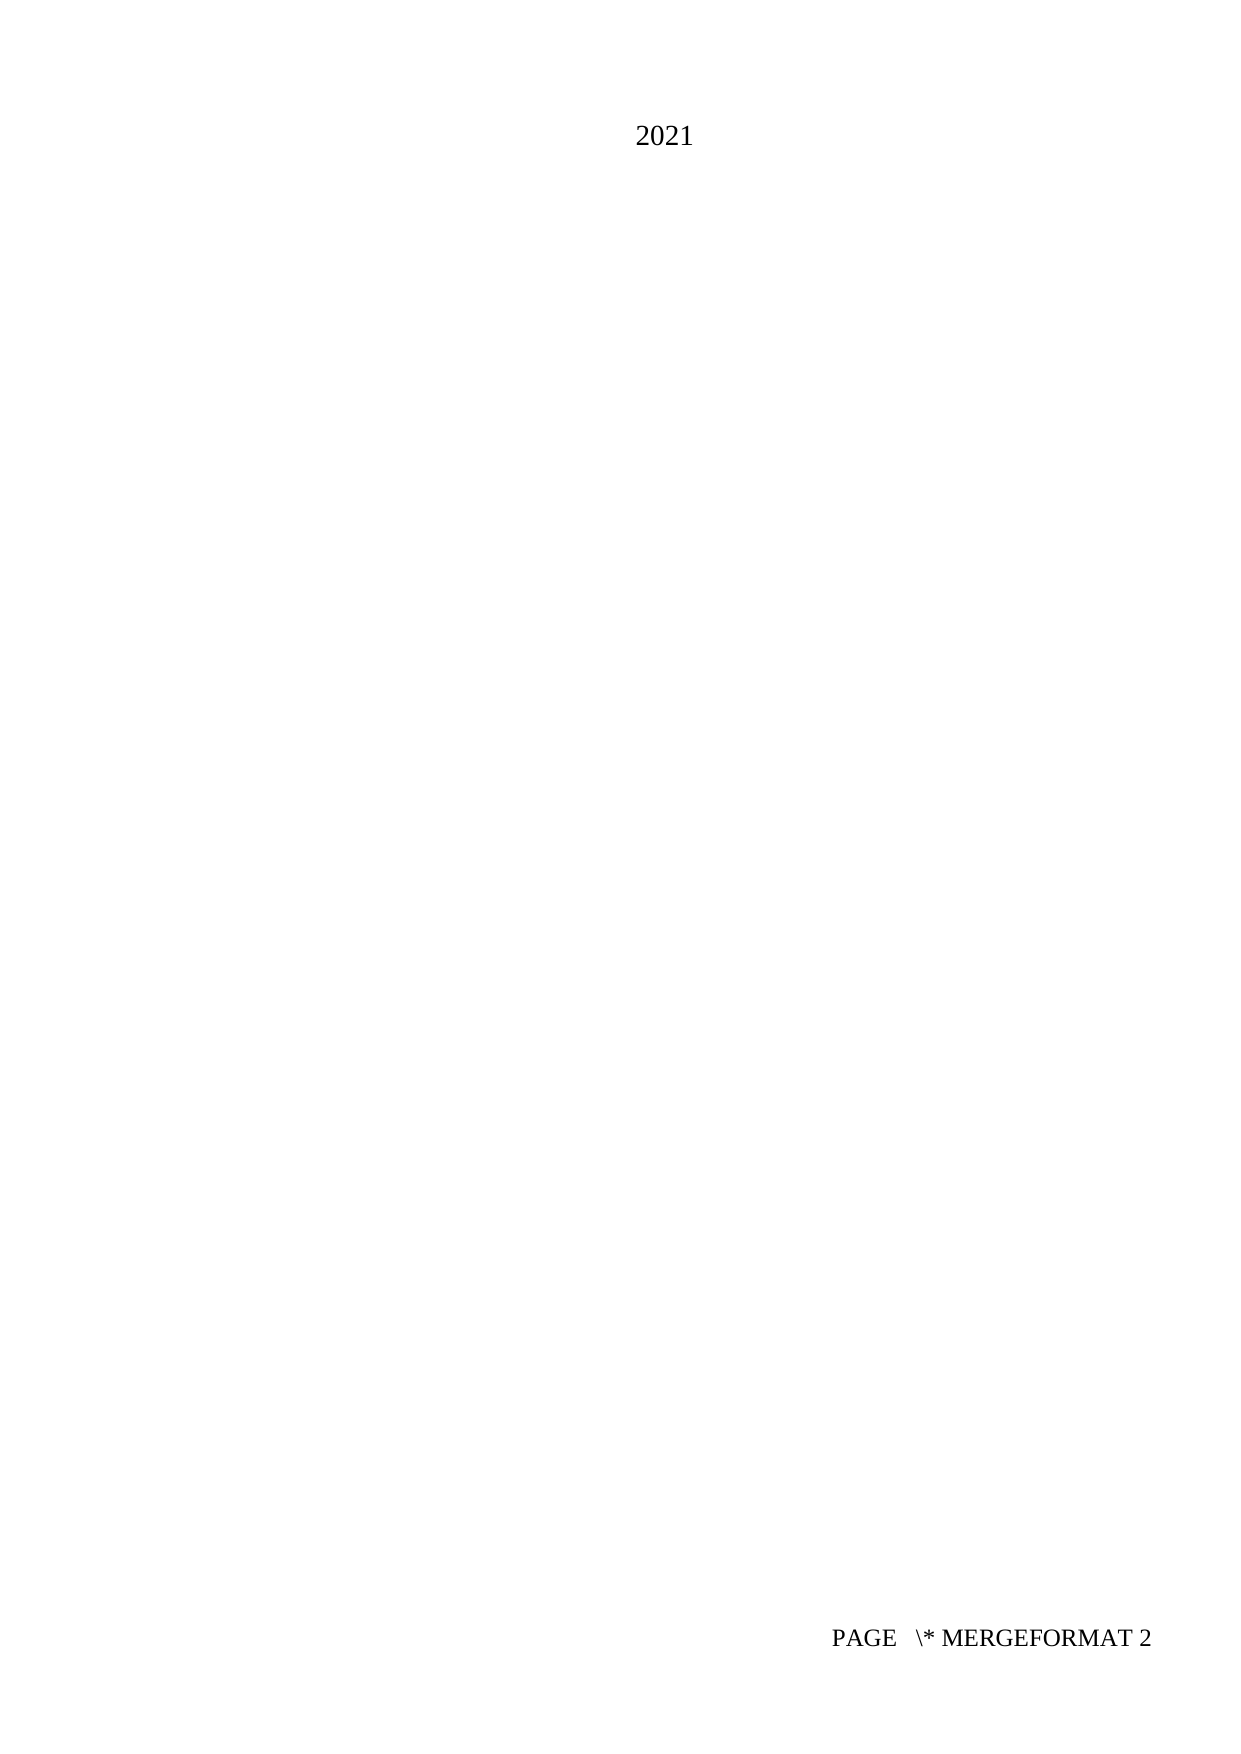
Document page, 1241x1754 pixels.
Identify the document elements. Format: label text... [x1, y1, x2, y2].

text 2021 [177, 118, 1152, 152]
